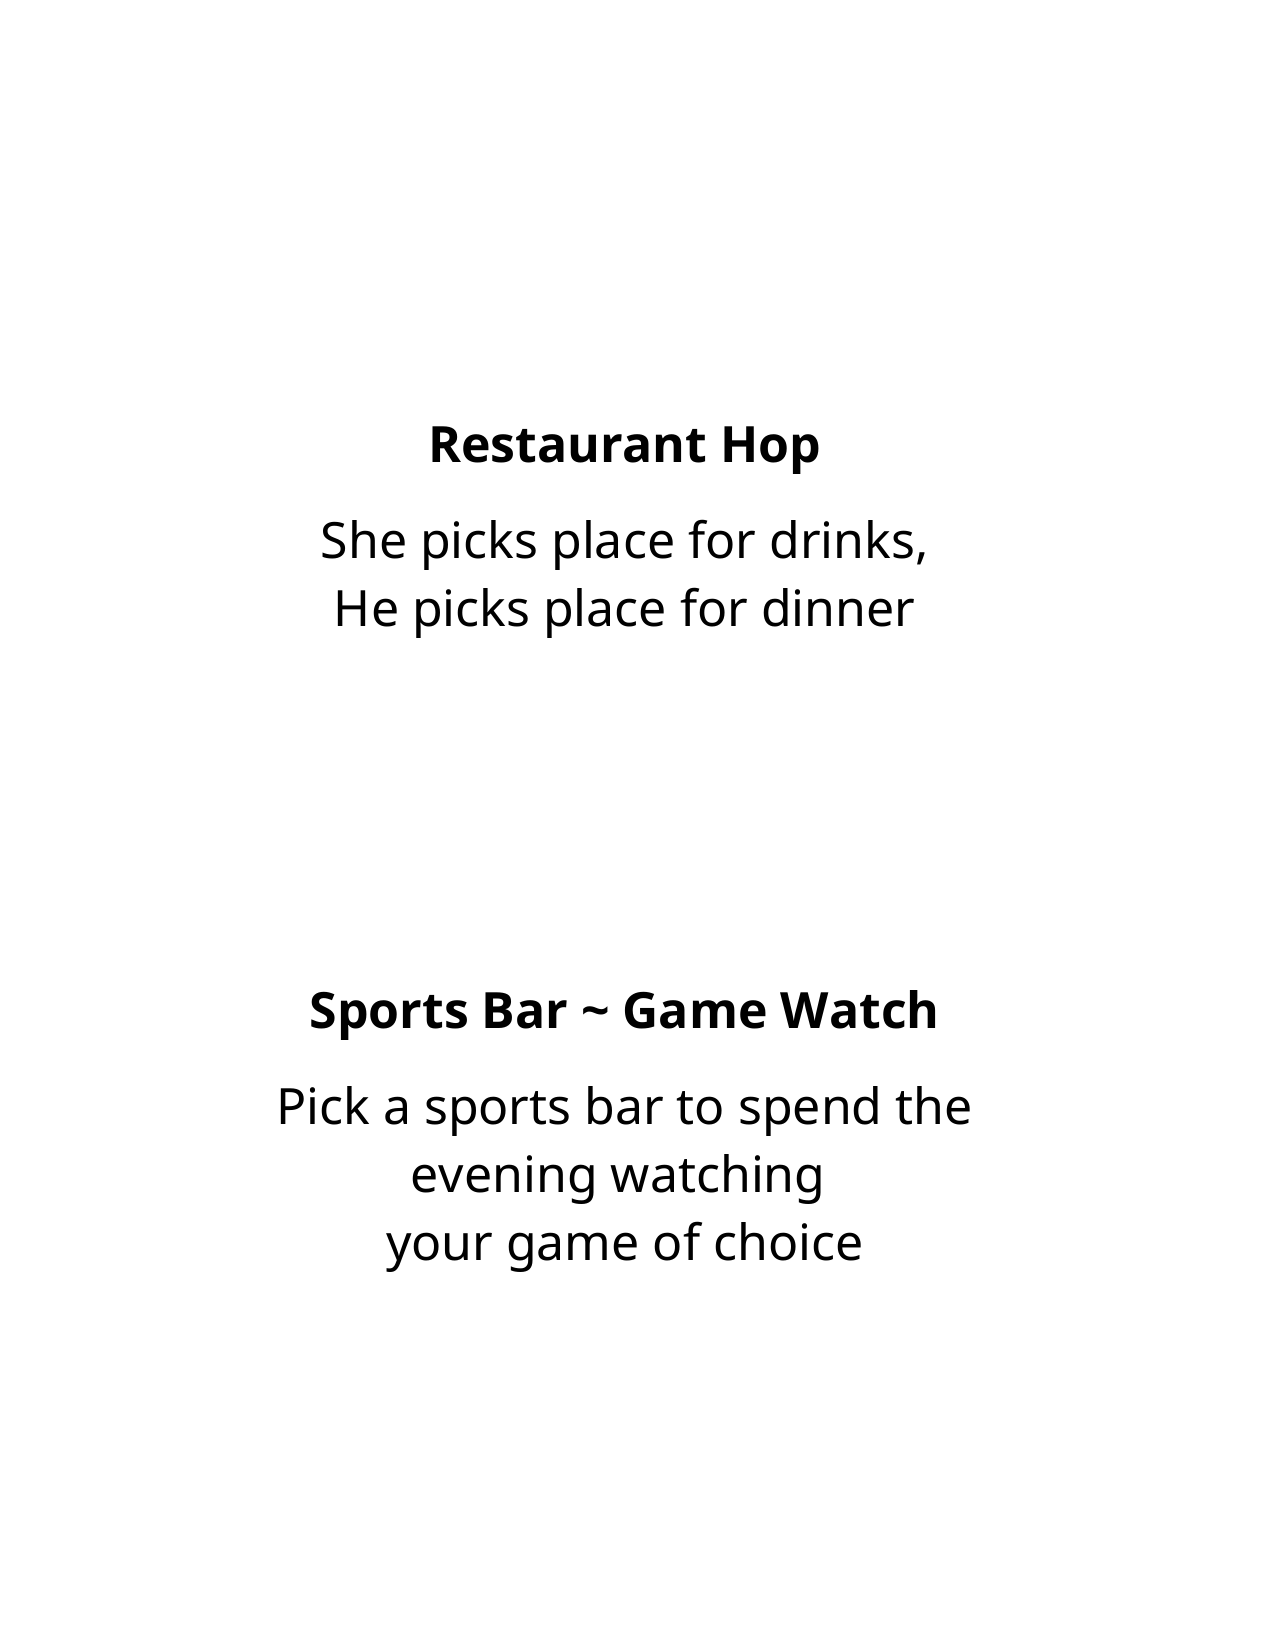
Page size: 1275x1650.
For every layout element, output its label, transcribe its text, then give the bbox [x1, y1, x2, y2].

table_cell Sports Bar ~ Game Watch Pick a sports bar to spend the evening watching your game of choice [186, 825, 1078, 1425]
table_cell Restaurant Hop She picks place for drinks, He picks place for dinner [186, 225, 1078, 825]
